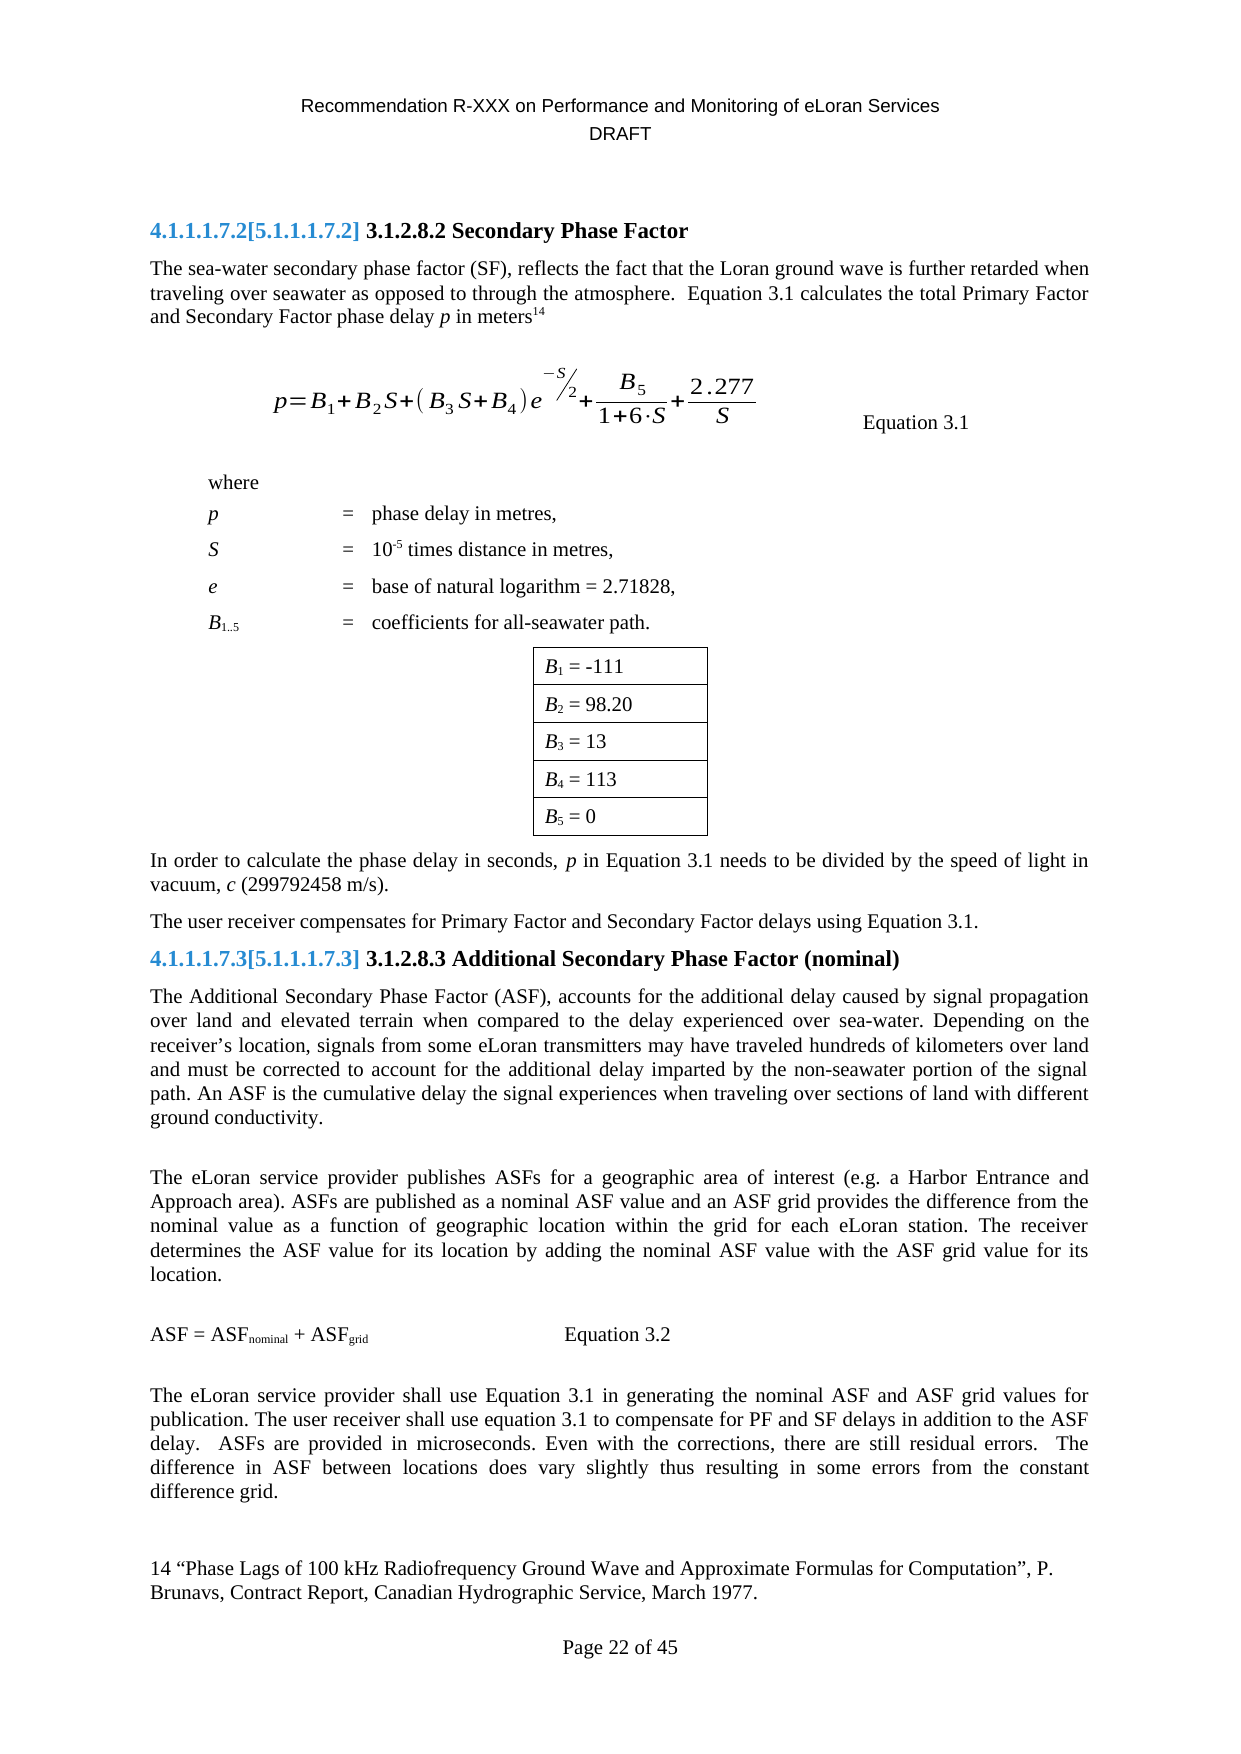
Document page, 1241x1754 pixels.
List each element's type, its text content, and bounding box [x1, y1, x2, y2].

table_cell B5 = 0 [534, 798, 707, 835]
table_cell B4 = 113 [534, 761, 707, 797]
text B1..5 = coefficients for all-seawater path. [208, 610, 1090, 634]
subtitle 3.1.2.8.2 Secondary Phase Factor [150, 217, 1090, 244]
text ASF = ASFnominal + ASFgrid Equation 3.2 [150, 1322, 1090, 1346]
text where [208, 470, 1090, 494]
text p = phase delay in metres, [208, 501, 1090, 524]
text e = base of natural logarithm = 2.71828, [208, 574, 1090, 598]
text S = 10-5 times distance in metres, [208, 537, 1090, 561]
subtitle 3.1.2.8.3 Additional Secondary Phase Factor (nominal) [150, 946, 1090, 972]
table_cell B3 = 13 [534, 723, 707, 759]
text The Additional Secondary Phase Factor (ASF), accounts for the additional delay caused by signal propagation over land and elevated terrain when compared to the delay experienced over sea-water. Depending on the receiver’s location, signals from some eLoran transmitters may have traveled hundreds of kilometers over land and must be corrected to account for the additional delay imparted by the non-seawater portion of the signal path. An ASF is the cumulative delay the signal experiences when traveling over sections of land with different ground conductivity. [150, 984, 1090, 1129]
table_cell B2 = 98.20 [534, 685, 707, 722]
text The eLoran service provider publishes ASFs for a geographic area of interest (e.g. a Harbor Entrance and Approach area). ASFs are published as a nominal ASF value and an ASF grid provides the difference from the nominal value as a function of geographic location within the grid for each eLoran station. The receiver determines the ASF value for its location by adding the nominal ASF value with the ASF grid value for its location. [150, 1165, 1090, 1286]
text The sea-water secondary phase factor (SF), reflects the fact that the Loran ground wave is further retarded when traveling over seawater as opposed to through the atmosphere. Equation 3.1 calculates the total Primary Factor and Secondary Factor phase delay p in meters [150, 256, 1090, 328]
text The user receiver compensates for Primary Factor and Secondary Factor delays using Equation 3.1. [150, 909, 1090, 933]
text In order to calculate the phase delay in seconds, p in Equation 3.1 needs to be divided by the speed of light in vacuum, c (299792458 m/s). [150, 848, 1090, 896]
text Equation 3.1 [150, 365, 1090, 434]
table_header B1 = -111 [534, 648, 707, 684]
text The eLoran service provider shall use Equation 3.1 in generating the nominal ASF and ASF grid values for publication. The user receiver shall use equation 3.1 to compensate for PF and SF delays in addition to the ASF delay. ASFs are provided in microseconds. Even with the corrections, there are still residual errors. The difference in ASF between locations does vary slightly thus resulting in some errors from the constant difference grid. [150, 1383, 1090, 1503]
